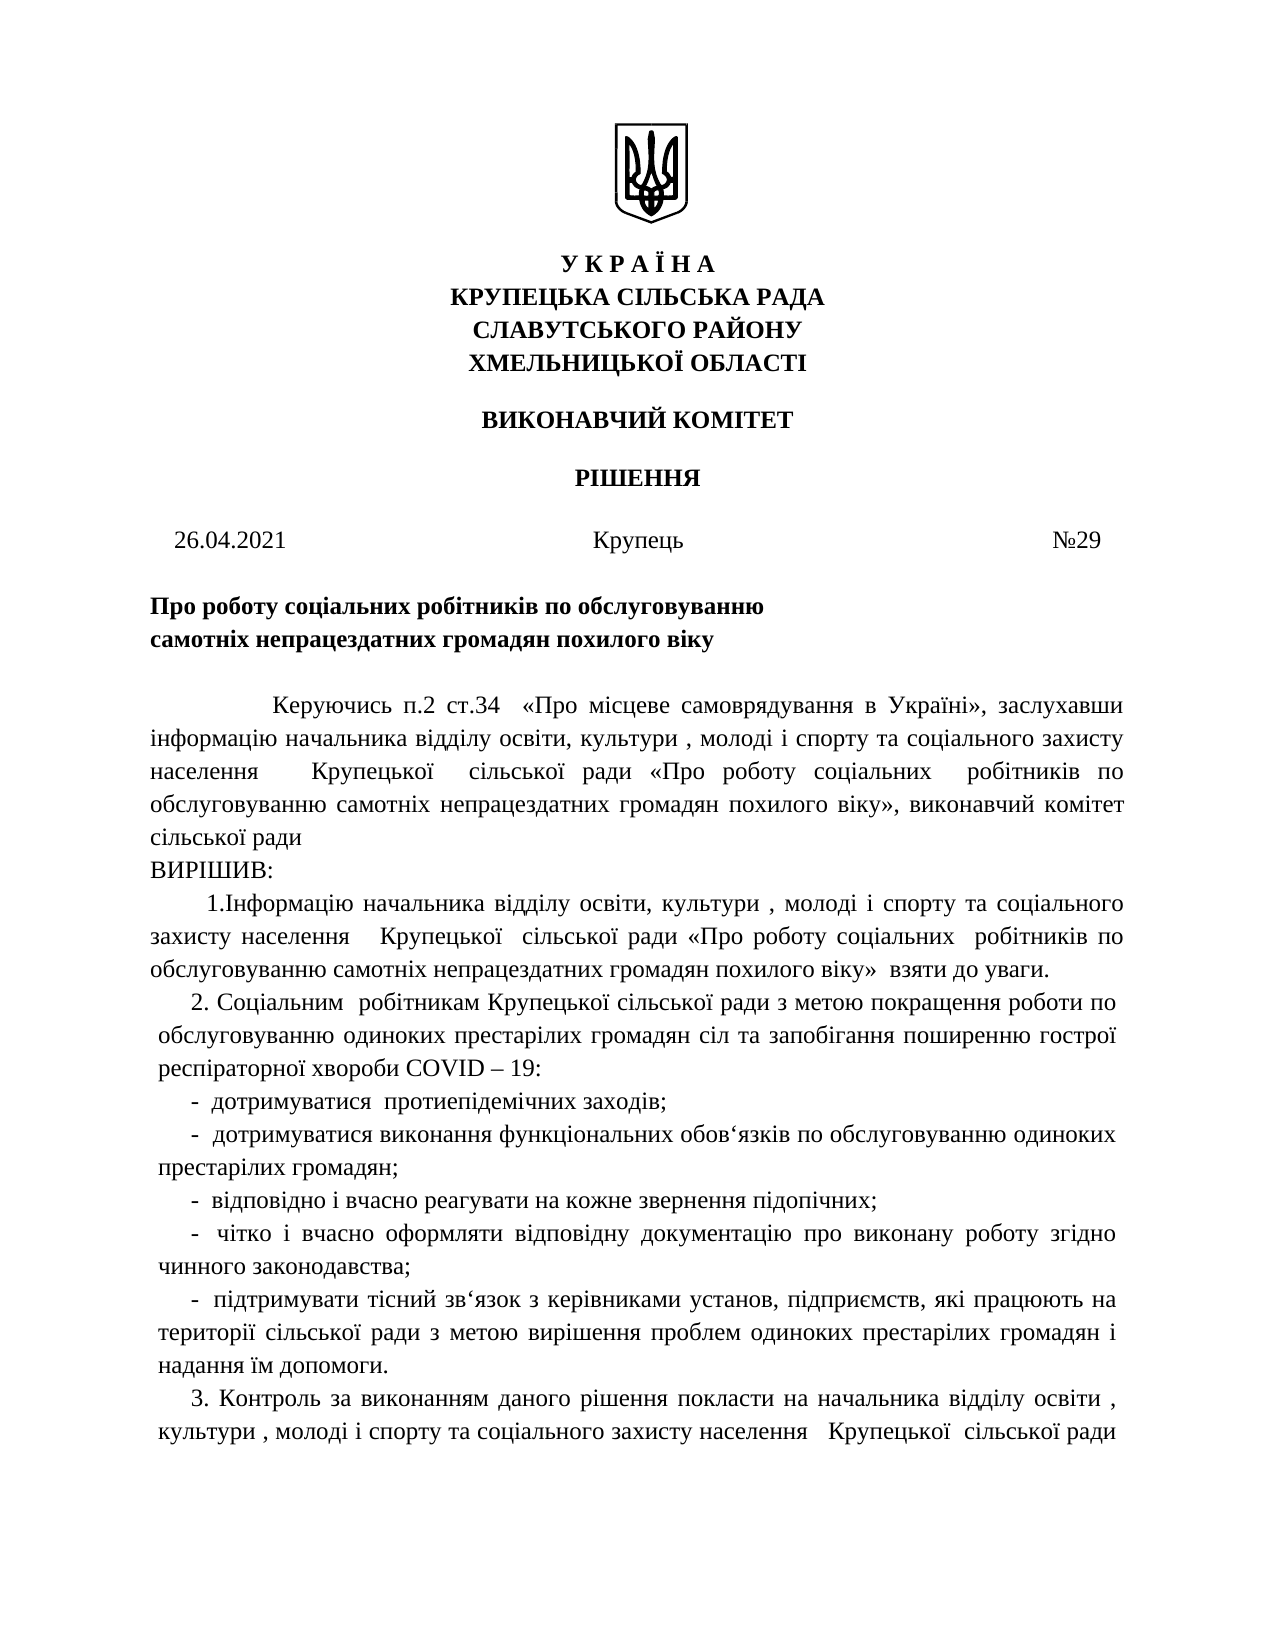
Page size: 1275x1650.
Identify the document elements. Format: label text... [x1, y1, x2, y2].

text У К Р А Ї Н А [150, 249, 1125, 278]
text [158, 1383, 1117, 1445]
text - відповідно і вчасно реагувати на кожне звернення підопічних; [158, 1185, 1117, 1214]
text 2. Соціальним робітникам Крупецької сільської ради з метою покращення роботи по обслуговуванню одиноких престарілих громадян сіл та запобігання поширенню гострої респіраторної хвороби COVІD – 19: [158, 987, 1117, 1082]
text Керуючись п.2 ст.34 «Про місцеве самоврядування в Україні», заслухавши інформацію начальника відділу освіти, культури , молоді і спорту та соціального захисту населення Крупецької сільської ради «Про роботу соціальних робітників по обслуговуванню самотніх непрацездатних громадян похилого віку», виконавчий комітет сільської ради [150, 690, 1125, 851]
text Про роботу соціальних робітників по обслуговуванню [150, 591, 1125, 620]
text ВИКОНАВЧИЙ КОМІТЕТ [150, 406, 1125, 434]
text СЛАВУТСЬКОГО РАЙОНУ [150, 315, 1125, 344]
text - дотримуватися виконання функціональних обов‘язків по обслуговуванню одиноких престарілих громадян; [158, 1119, 1117, 1181]
text - підтримувати тісний зв‘язок з керівниками установ, підприємств, які працюють на території сільської ради з метою вирішення проблем одиноких престарілих громадян і надання їм допомоги. [158, 1284, 1117, 1379]
text РІШЕННЯ [150, 463, 1125, 492]
text ВИРІШИВ: [150, 855, 1125, 884]
text ХМЕЛЬНИЦЬКОЇ ОБЛАСТІ [150, 348, 1125, 377]
text - дотримуватися протиепідемічних заходів; [158, 1086, 1117, 1115]
text самотніх непрацездатних громадян похилого віку [150, 624, 1125, 653]
text 1.Інформацію начальника відділу освіти, культури , молоді і спорту та соціального захисту населення Крупецької сільської ради «Про роботу соціальних робітників по обслуговуванню самотніх непрацездатних громадян похилого віку» взяти до уваги. [150, 888, 1125, 983]
text - чітко і вчасно оформляти відповідну документацію про виконану роботу згідно чинного законодавства; [158, 1218, 1117, 1280]
text 26.04.2021 Крупець №29 [150, 525, 1125, 554]
text КРУПЕЦЬКА СІЛЬСЬКА РАДА [150, 282, 1125, 311]
